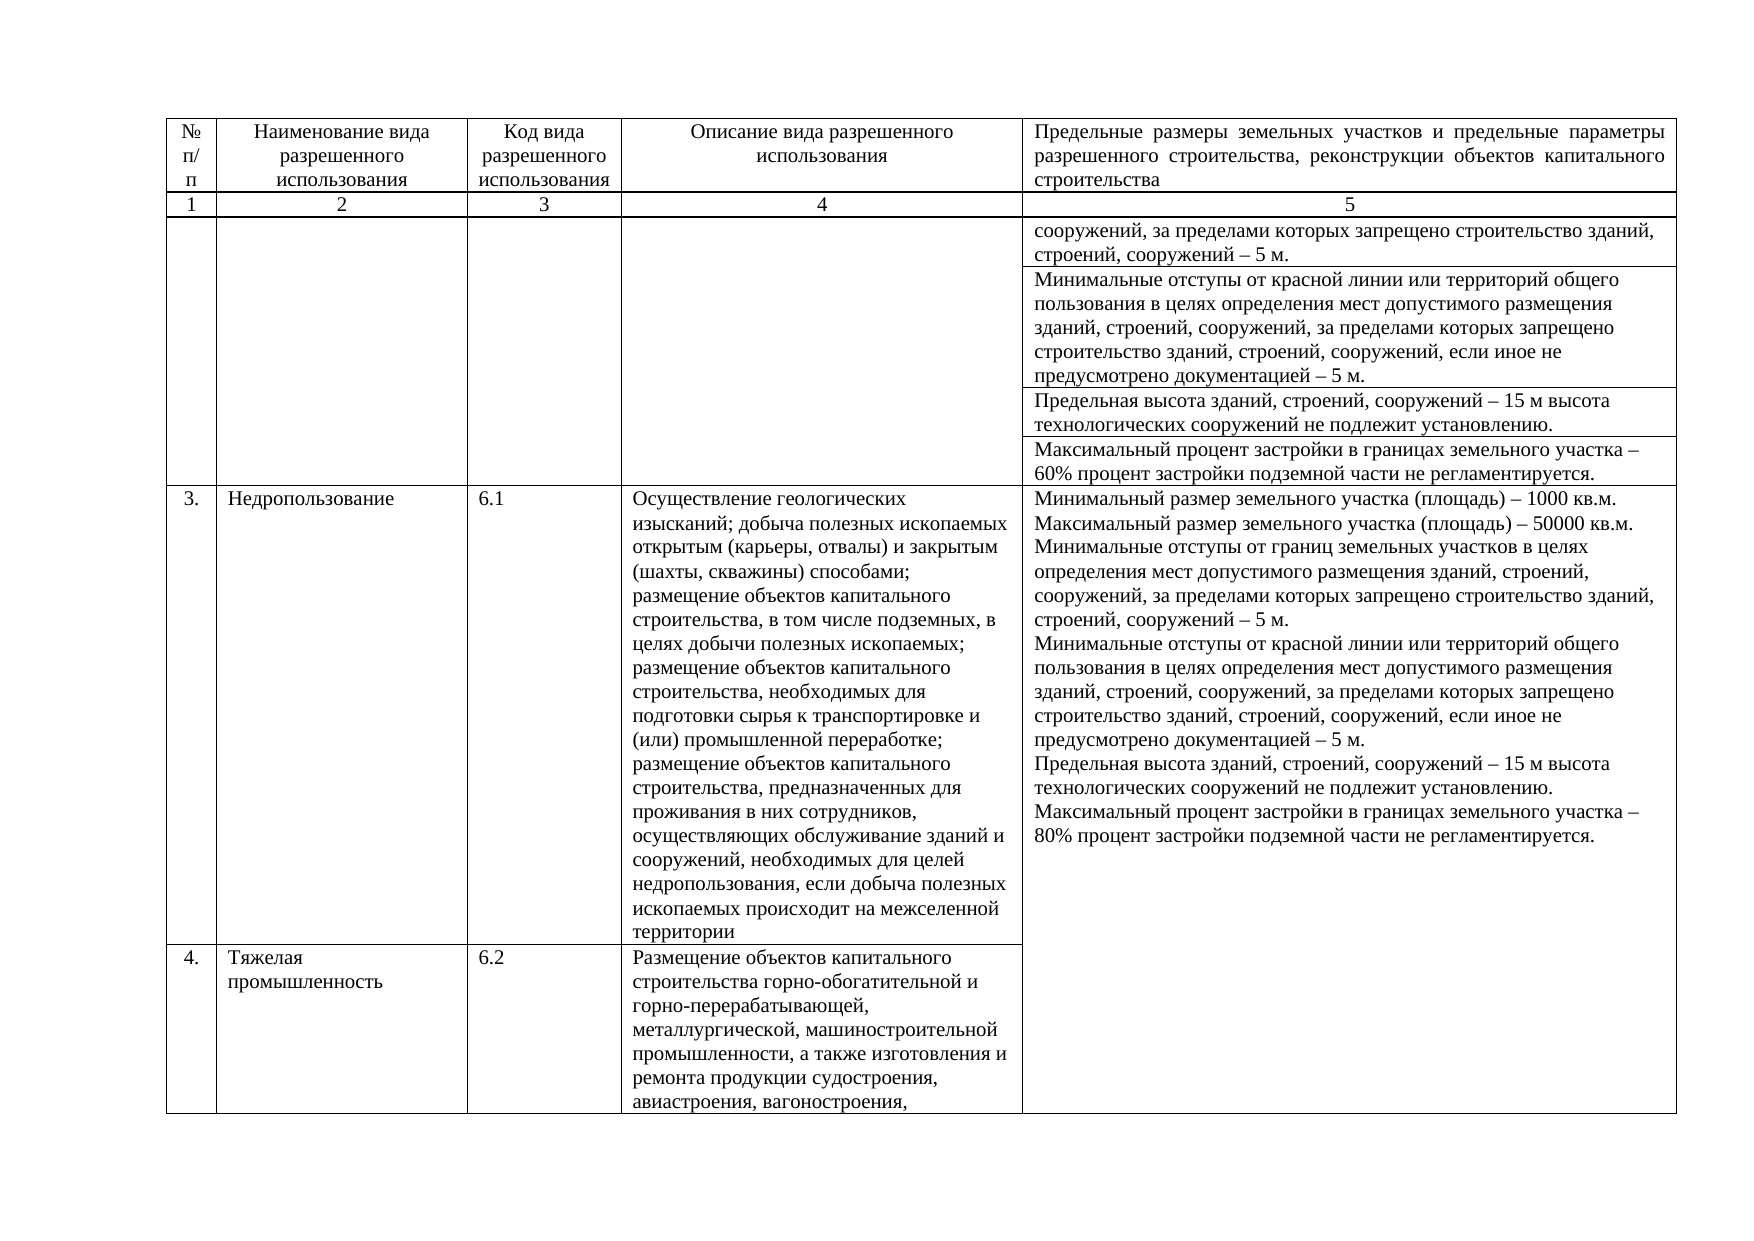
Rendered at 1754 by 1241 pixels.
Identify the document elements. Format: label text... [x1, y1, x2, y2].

table_cell 1 [167, 193, 216, 216]
table_cell Осуществление геологических изысканий; добыча полезных ископаемых открытым (карьеры, отвалы) и закрытым (шахты, скважины) способами; размещение объектов капитального строительства, в том числе подземных, в целях добычи полезных ископаемых; размещение объектов капитального строительства, необходимых для подготовки сырья к транспортировке и (или) промышленной переработке; размещение объектов капитального строительства, предназначенных для проживания в них сотрудников, осуществляющих обслуживание зданий и сооружений, необходимых для целей недропользования, если добыча полезных ископаемых происходит на межселенной территории [622, 486, 1022, 943]
table_cell 3 [468, 193, 621, 216]
table_cell Тяжелая промышленность [217, 945, 467, 1113]
table_cell 4. [167, 945, 216, 1113]
table_header Описание вида разрешенного использования [622, 119, 1022, 191]
table_cell Недропользование [217, 486, 467, 943]
table_cell Минимальный размер земельного участка (площадь) – 1000 кв.м. Максимальный размер земельного участка (площадь) – 50000 кв.м. Минимальные отступы от границ земельных участков в целях определения мест допустимого размещения зданий, строений, сооружений, за пределами которых запрещено строительство зданий, строений, сооружений – 5 м. Минимальные отступы от красной линии или территорий общего пользования в целях определения мест допустимого размещения зданий, строений, сооружений, за пределами которых запрещено строительство зданий, строений, сооружений, если иное не предусмотрено документацией – 5 м. Предельная высота зданий, строений, сооружений – 15 м высота технологических сооружений не подлежит установлению. Максимальный процент застройки в границах земельного участка – 80% процент застройки подземной части не регламентируется. [1023, 486, 1676, 1113]
table_cell 3. [167, 486, 216, 943]
table_header Наименование вида разрешенного использования [217, 119, 467, 191]
table_cell 2 [217, 193, 467, 216]
table_cell Предельная высота зданий, строений, сооружений – 15 м высота технологических сооружений не подлежит установлению. [1023, 388, 1676, 436]
table_cell 4 [622, 193, 1022, 216]
table_header № п/п [167, 119, 216, 191]
table_header Код вида разрешенного использования [468, 119, 621, 191]
table_header Предельные размеры земельных участков и предельные параметры разрешенного строительства, реконструкции объектов капитального строительства [1023, 119, 1676, 191]
table_cell Максимальный процент застройки в границах земельного участка – 60% процент застройки подземной части не регламентируется. [1023, 437, 1676, 485]
table_cell 5 [1023, 193, 1676, 216]
table_cell 6.1 [468, 486, 621, 943]
table_cell 6.2 [468, 945, 621, 1113]
